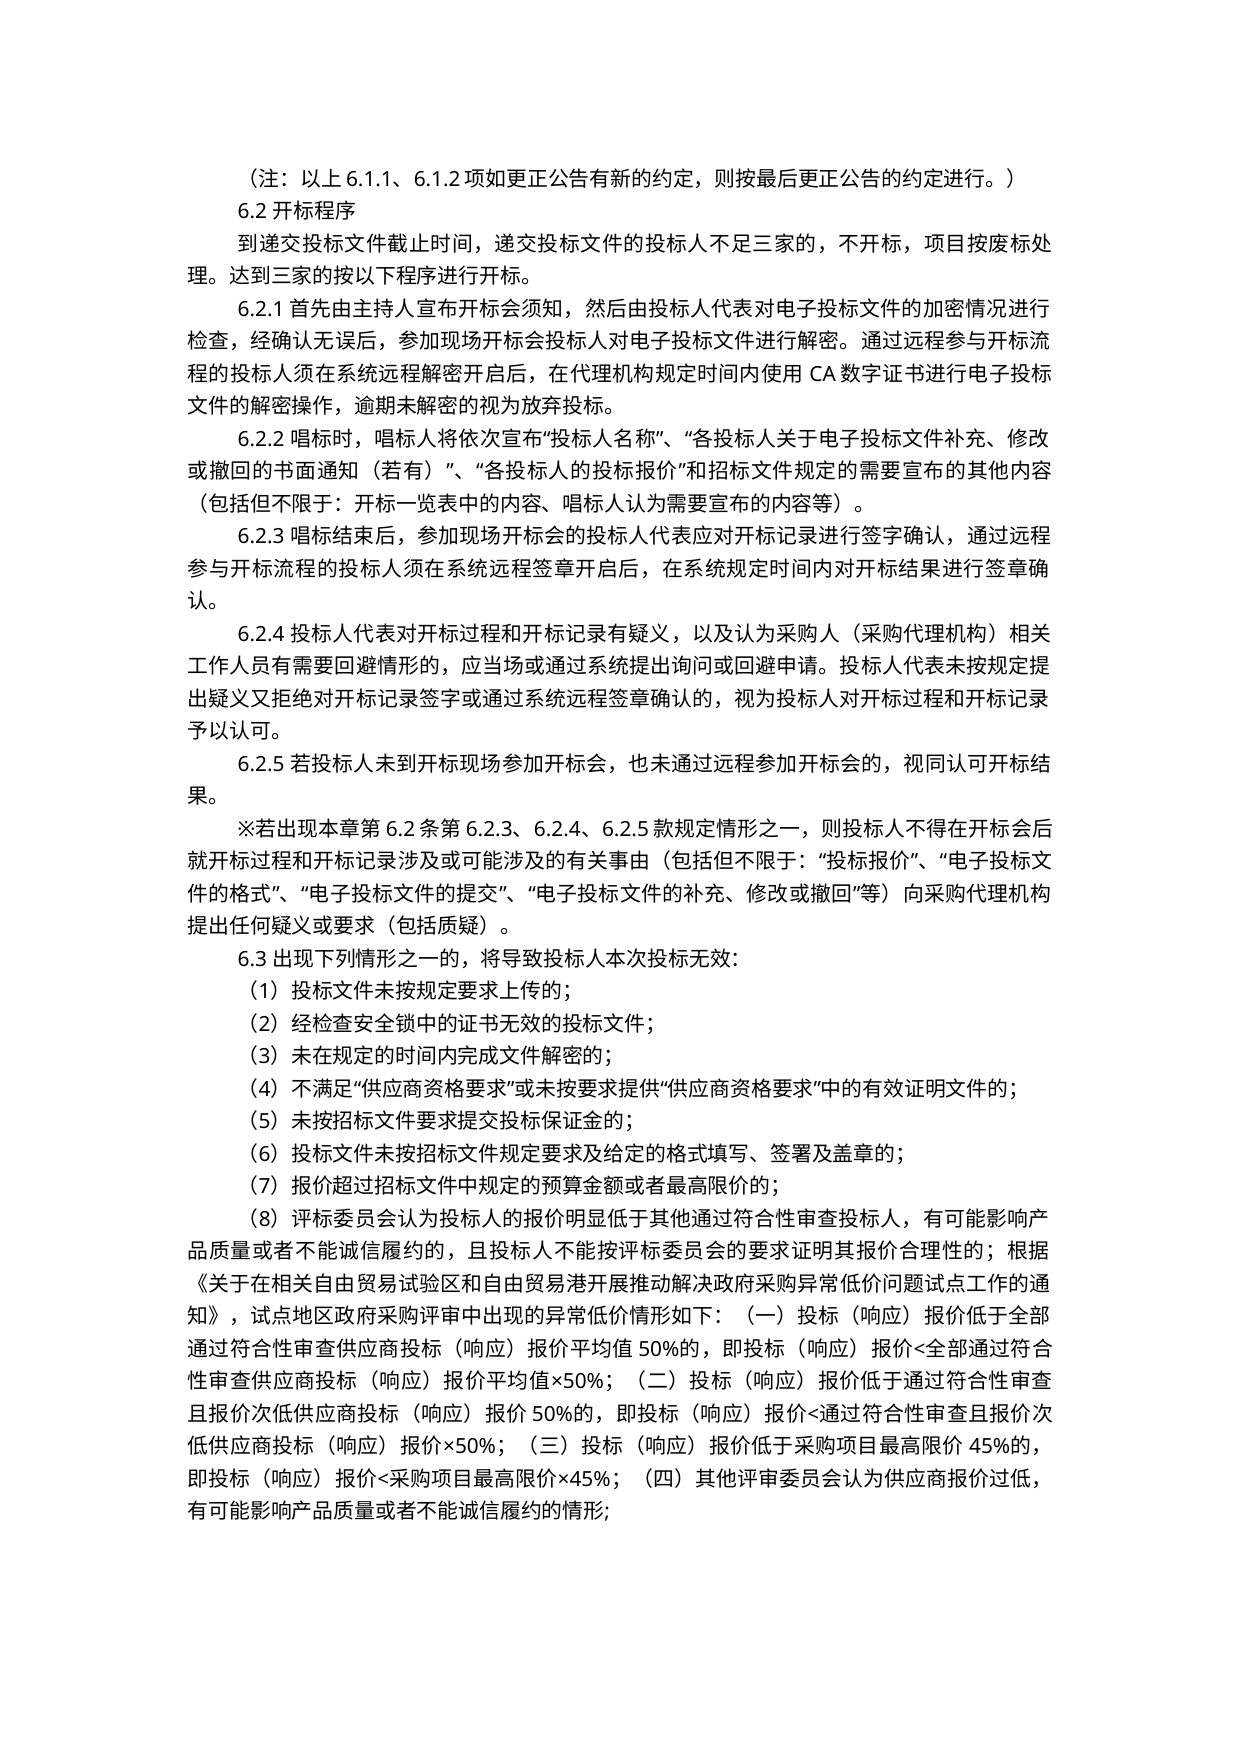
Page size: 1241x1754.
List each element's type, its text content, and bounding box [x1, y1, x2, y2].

text （8）评标委员会认为投标人的报价明显低于其他通过符合性审查投标人，有可能影响产品质量或者不能诚信履约的，且投标人不能按评标委员会的要求证明其报价合理性的；根据《关于在相关自由贸易试验区和自由贸易港开展推动解决政府采购异常低价问题试点工作的通知》，试点地区政府采购评审中出现的异常低价情形如下：（一）投标（响应）报价低于全部通过符合性审查供应商投标（响应）报价平均值50%的，即投标（响应）报价<全部通过符合性审查供应商投标（响应）报价平均值×50%；（二）投标（响应）报价低于通过符合性审查且报价次低供应商投标（响应）报价50%的，即投标（响应）报价<通过符合性审查且报价次低供应商投标（响应）报价×50%；（三）投标（响应）报价低于采购项目最高限价45%的，即投标（响应）报价<采购项目最高限价×45%；（四）其他评审委员会认为供应商报价过低，有可能影响产品质量或者不能诚信履约的情形; [187, 1202, 1053, 1527]
text 6.2.3 唱标结束后，参加现场开标会的投标人代表应对开标记录进行签字确认，通过远程参与开标流程的投标人须在系统远程签章开启后，在系统规定时间内对开标结果进行签章确认。 [187, 519, 1053, 617]
text 6.2.5 若投标人未到开标现场参加开标会，也未通过远程参加开标会的，视同认可开标结果。 [187, 747, 1053, 812]
text （4）不满足“供应商资格要求”或未按要求提供“供应商资格要求”中的有效证明文件的； [187, 1072, 1053, 1104]
text （3）未在规定的时间内完成文件解密的； [187, 1039, 1053, 1072]
text 6.2 开标程序 [187, 194, 1053, 227]
text （2）经检查安全锁中的证书无效的投标文件； [187, 1007, 1053, 1039]
text （6）投标文件未按招标文件规定要求及给定的格式填写、签署及盖章的； [187, 1137, 1053, 1169]
text （5）未按招标文件要求提交投标保证金的； [187, 1104, 1053, 1137]
text 6.2.2 唱标时，唱标人将依次宣布“投标人名称”、“各投标人关于电子投标文件补充、修改或撤回的书面通知（若有）”、“各投标人的投标报价”和招标文件规定的需要宣布的其他内容（包括但不限于：开标一览表中的内容、唱标人认为需要宣布的内容等）。 [187, 422, 1053, 519]
text 6.2.1首先由主持人宣布开标会须知，然后由投标人代表对电子投标文件的加密情况进行检查，经确认无误后，参加现场开标会投标人对电子投标文件进行解密。通过远程参与开标流程的投标人须在系统远程解密开启后，在代理机构规定时间内使用CA数字证书进行电子投标文件的解密操作，逾期未解密的视为放弃投标。 [187, 292, 1053, 422]
text （7）报价超过招标文件中规定的预算金额或者最高限价的； [187, 1169, 1053, 1202]
text 6.2.4 投标人代表对开标过程和开标记录有疑义，以及认为采购人（采购代理机构）相关工作人员有需要回避情形的，应当场或通过系统提出询问或回避申请。投标人代表未按规定提出疑义又拒绝对开标记录签字或通过系统远程签章确认的，视为投标人对开标过程和开标记录予以认可。 [187, 617, 1053, 747]
text 到递交投标文件截止时间，递交投标文件的投标人不足三家的，不开标，项目按废标处理。达到三家的按以下程序进行开标。 [187, 227, 1053, 292]
text （1）投标文件未按规定要求上传的； [187, 974, 1053, 1007]
text ※若出现本章第6.2条第6.2.3、6.2.4、6.2.5款规定情形之一，则投标人不得在开标会后就开标过程和开标记录涉及或可能涉及的有关事由（包括但不限于：“投标报价”、“电子投标文件的格式”、“电子投标文件的提交”、“电子投标文件的补充、修改或撤回”等）向采购代理机构 提出任何疑义或要求（包括质疑）。 [187, 812, 1053, 942]
text 6.3 出现下列情形之一的，将导致投标人本次投标无效： [187, 942, 1053, 974]
text （注：以上6.1.1、6.1.2项如更正公告有新的约定，则按最后更正公告的约定进行。） [187, 162, 1053, 194]
